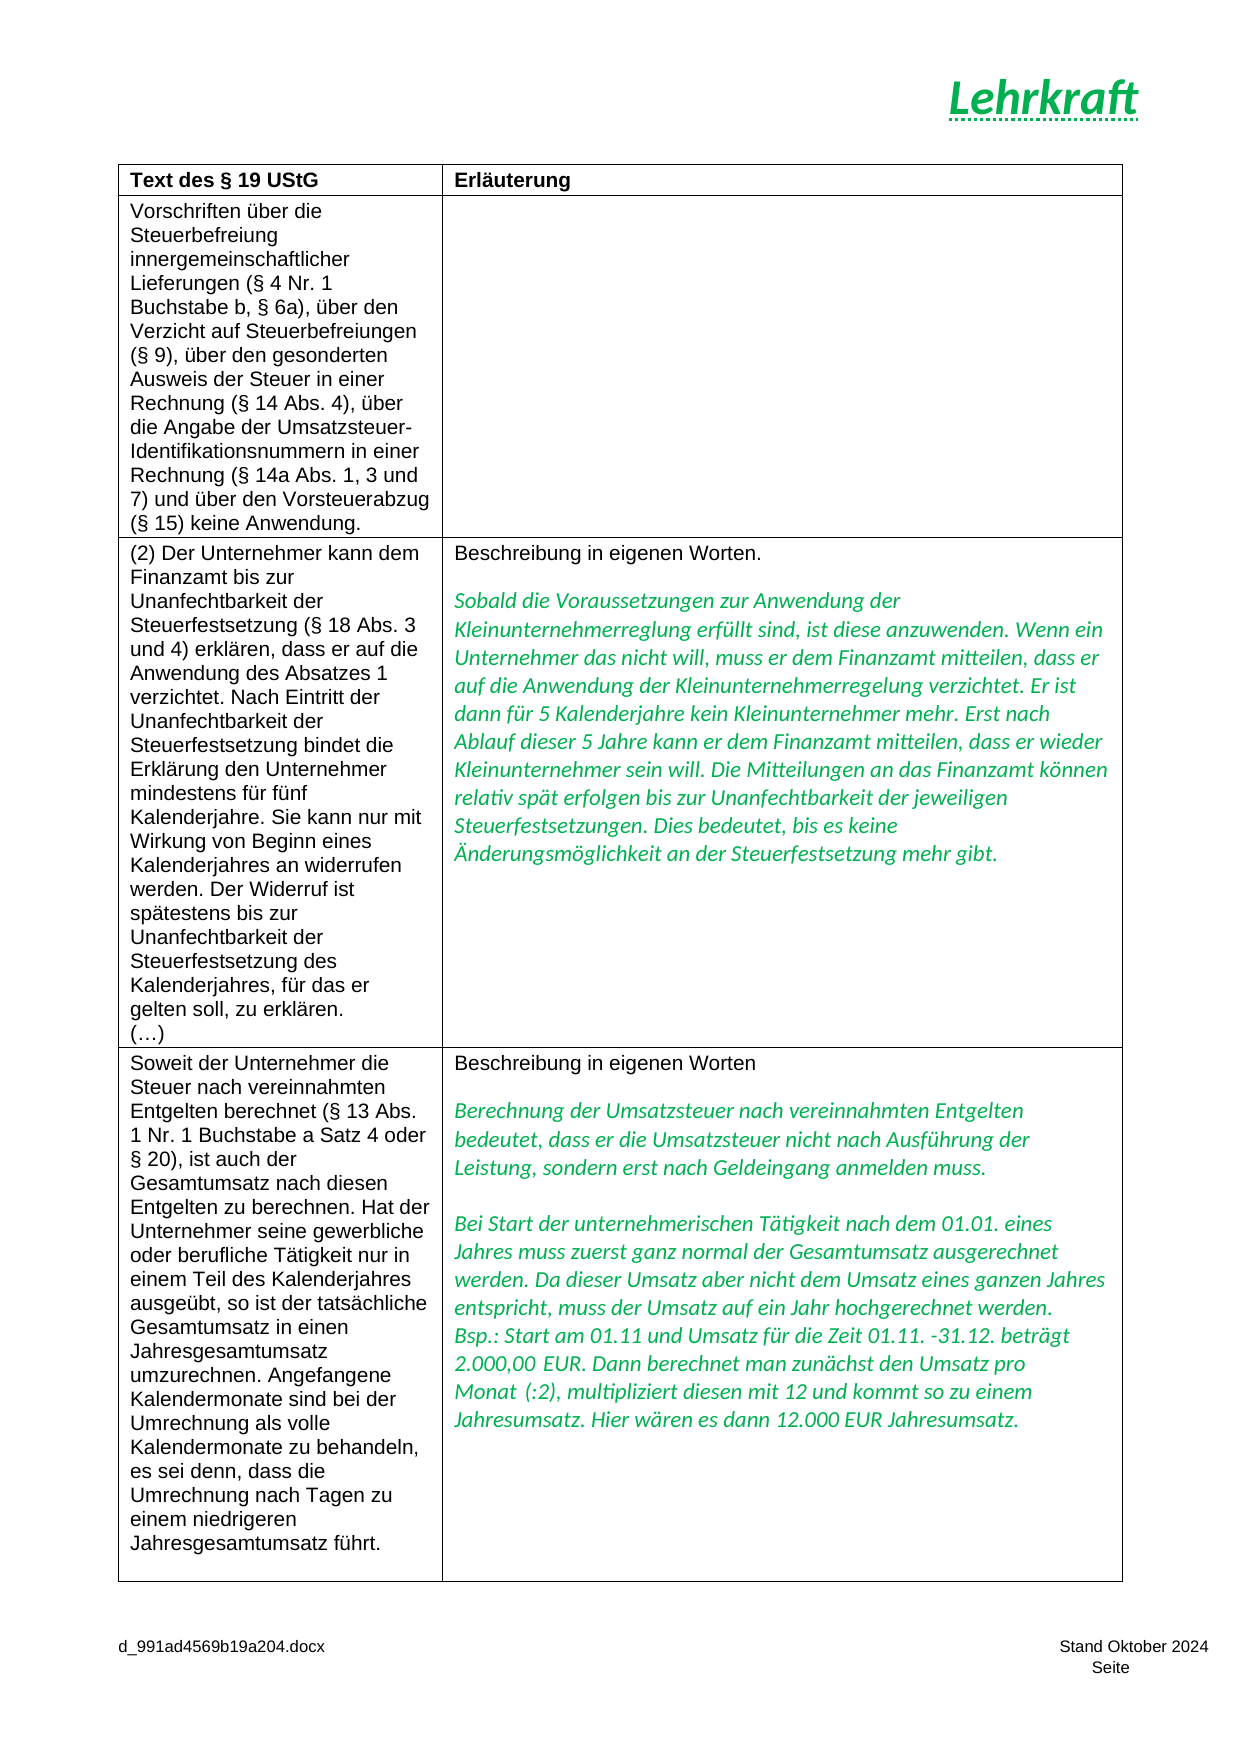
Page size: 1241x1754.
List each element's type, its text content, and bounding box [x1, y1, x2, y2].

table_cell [119, 196, 442, 537]
table_header Erläuterung [443, 165, 1122, 195]
table_cell Soweit der Unternehmer die Steuer nach vereinnahmten Entgelten berechnet (§ 13 Abs. 1 Nr. 1 Buchstabe a Satz 4 oder § 20), ist auch der Gesamtumsatz nach diesen Entgelten zu berechnen. Hat der Unternehmer seine gewerbliche oder berufliche Tätigkeit nur in einem Teil des Kalenderjahres ausgeübt, so ist der tatsächliche Gesamtumsatz in einen Jahresgesamtumsatz umzurechnen. Angefangene Kalendermonate sind bei der Umrechnung als volle Kalendermonate zu behandeln, es sei denn, dass die Umrechnung nach Tagen zu einem niedrigeren Jahresgesamtumsatz führt. [119, 1048, 442, 1581]
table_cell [443, 196, 1122, 537]
table_cell (2) Der Unternehmer kann dem Finanzamt bis zur Unanfechtbarkeit der Steuerfestsetzung (§ 18 Abs. 3 und 4) erklären, dass er auf die Anwendung des Absatzes 1 verzichtet. Nach Eintritt der Unanfechtbarkeit der Steuerfestsetzung bindet die Erklärung den Unternehmer mindestens für fünf Kalenderjahre. Sie kann nur mit Wirkung von Beginn eines Kalenderjahres an widerrufen werden. Der Widerruf ist spätestens bis zur Unanfechtbarkeit der Steuerfestsetzung des Kalenderjahres, für das er gelten soll, zu erklären. (…) [119, 538, 442, 1047]
table_cell Beschreibung in eigenen Worten. Sobald die Voraussetzungen zur Anwendung der Kleinunternehmerreglung erfüllt sind, ist diese anzuwenden. Wenn ein Unternehmer das nicht will, muss er dem Finanzamt mitteilen, dass er auf die Anwendung der Kleinunternehmerregelung verzichtet. Er ist dann für 5 Kalenderjahre kein Kleinunternehmer mehr. Erst nach Ablauf dieser 5 Jahre kann er dem Finanzamt mitteilen, dass er wieder Kleinunternehmer sein will. Die Mitteilungen an das Finanzamt können relativ spät erfolgen bis zur Unanfechtbarkeit der jeweiligen Steuerfestsetzungen. Dies bedeutet, bis es keine Änderungsmöglichkeit an der Steuerfestsetzung mehr gibt. [443, 538, 1122, 1047]
table_cell Beschreibung in eigenen Worten Berechnung der Umsatzsteuer nach vereinnahmten Entgelten bedeutet, dass er die Umsatzsteuer nicht nach Ausführung der Leistung, sondern erst nach Geldeingang anmelden muss. Bei Start der unternehmerischen Tätigkeit nach dem 01.01. eines Jahres muss zuerst ganz normal der Gesamtumsatz ausgerechnet werden. Da dieser Umsatz aber nicht dem Umsatz eines ganzen Jahres entspricht, muss der Umsatz auf ein Jahr hochgerechnet werden. Bsp.: Start am 01.11 und Umsatz für die Zeit 01.11. -31.12. beträgt 2.000,00 EUR. Dann berechnet man zunächst den Umsatz pro Monat (:2), multipliziert diesen mit 12 und kommt so zu einem Jahresumsatz. Hier wären es dann 12.000 EUR Jahresumsatz. [443, 1048, 1122, 1581]
table_header Text des § 19 UStG [119, 165, 442, 195]
